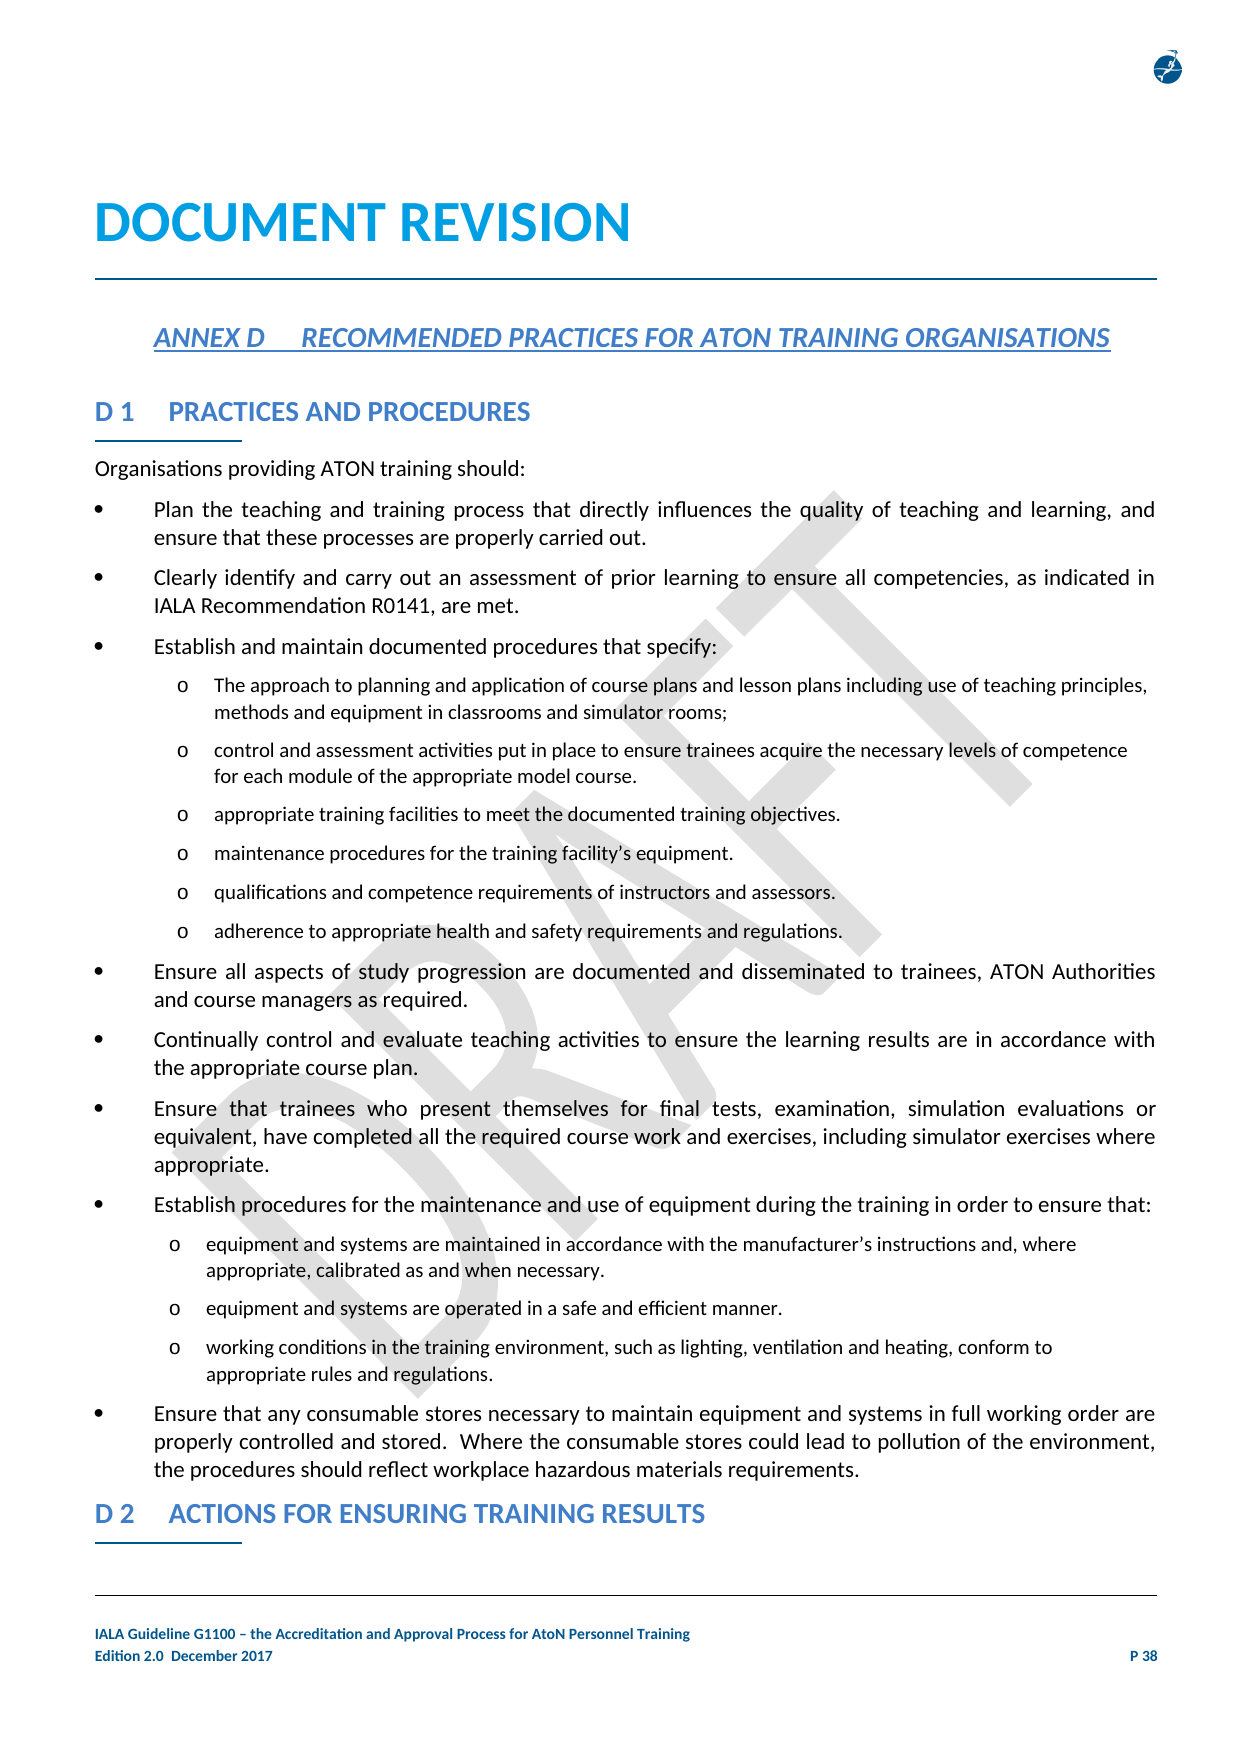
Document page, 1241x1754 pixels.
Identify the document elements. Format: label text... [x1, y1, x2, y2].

list equipment and systems are operated in a safe and efficient manner. [168, 1296, 1157, 1322]
picture [1122, 0, 1241, 119]
list equipment and systems are maintained in accordance with the manufacturer’s instructions and, where appropriate, calibrated as and when necessary. [168, 1231, 1157, 1283]
list adherence to appropriate health and safety requirements and regulations. [176, 918, 1157, 944]
list The approach to planning and application of course plans and lesson plans including use of teaching principles, methods and equipment in classrooms and simulator rooms; [176, 672, 1157, 724]
list Clearly identify and carry out an assessment of prior learning to ensure all competencies, as indicated in IALA Recommendation R0141, are met. [94, 563, 1157, 619]
text RECOMMENDED PRACTICES FOR ATON TRAINING ORGANISATIONS [153, 319, 1157, 355]
list Plan the teaching and training process that directly influences the quality of teaching and learning, and ensure that these processes are properly carried out. [94, 495, 1157, 551]
list appropriate training facilities to meet the documented training objectives. [176, 801, 1157, 828]
list Establish procedures for the maintenance and use of equipment during the training in order to ensure that: [94, 1191, 1157, 1219]
list maintenance procedures for the training facility’s equipment. [176, 840, 1157, 867]
list qualifications and competence requirements of instructors and assessors. [176, 879, 1157, 906]
list Ensure that trainees who present themselves for final tests, examination, simulation evaluations or equivalent, have completed all the required course work and exercises, including simulator exercises where appropriate. [94, 1094, 1157, 1178]
text ACTIONS FOR ENSURING TRAINING RESULTS [94, 1495, 1157, 1531]
text Organisations providing ATON training should: [94, 454, 1157, 482]
text PRACTICES AND PROCEDURES [94, 393, 1157, 428]
list control and assessment activities put in place to ensure trainees acquire the necessary levels of competence for each module of the appropriate model course. [176, 737, 1157, 789]
list working conditions in the training environment, such as lighting, ventilation and heating, conform to appropriate rules and regulations. [168, 1334, 1157, 1386]
list Ensure that any consumable stores necessary to maintain equipment and systems in full working order are properly controlled and stored. Where the consumable stores could lead to pollution of the environment, the procedures should reflect workplace hazardous materials requirements. [94, 1399, 1157, 1483]
list Establish and maintain documented procedures that specify: [94, 632, 1157, 660]
list Continually control and evaluate teaching activities to ensure the learning results are in accordance with the appropriate course plan. [94, 1026, 1157, 1082]
list Ensure all aspects of study progression are documented and disseminated to trainees, ATON Authorities and course managers as required. [94, 957, 1157, 1013]
